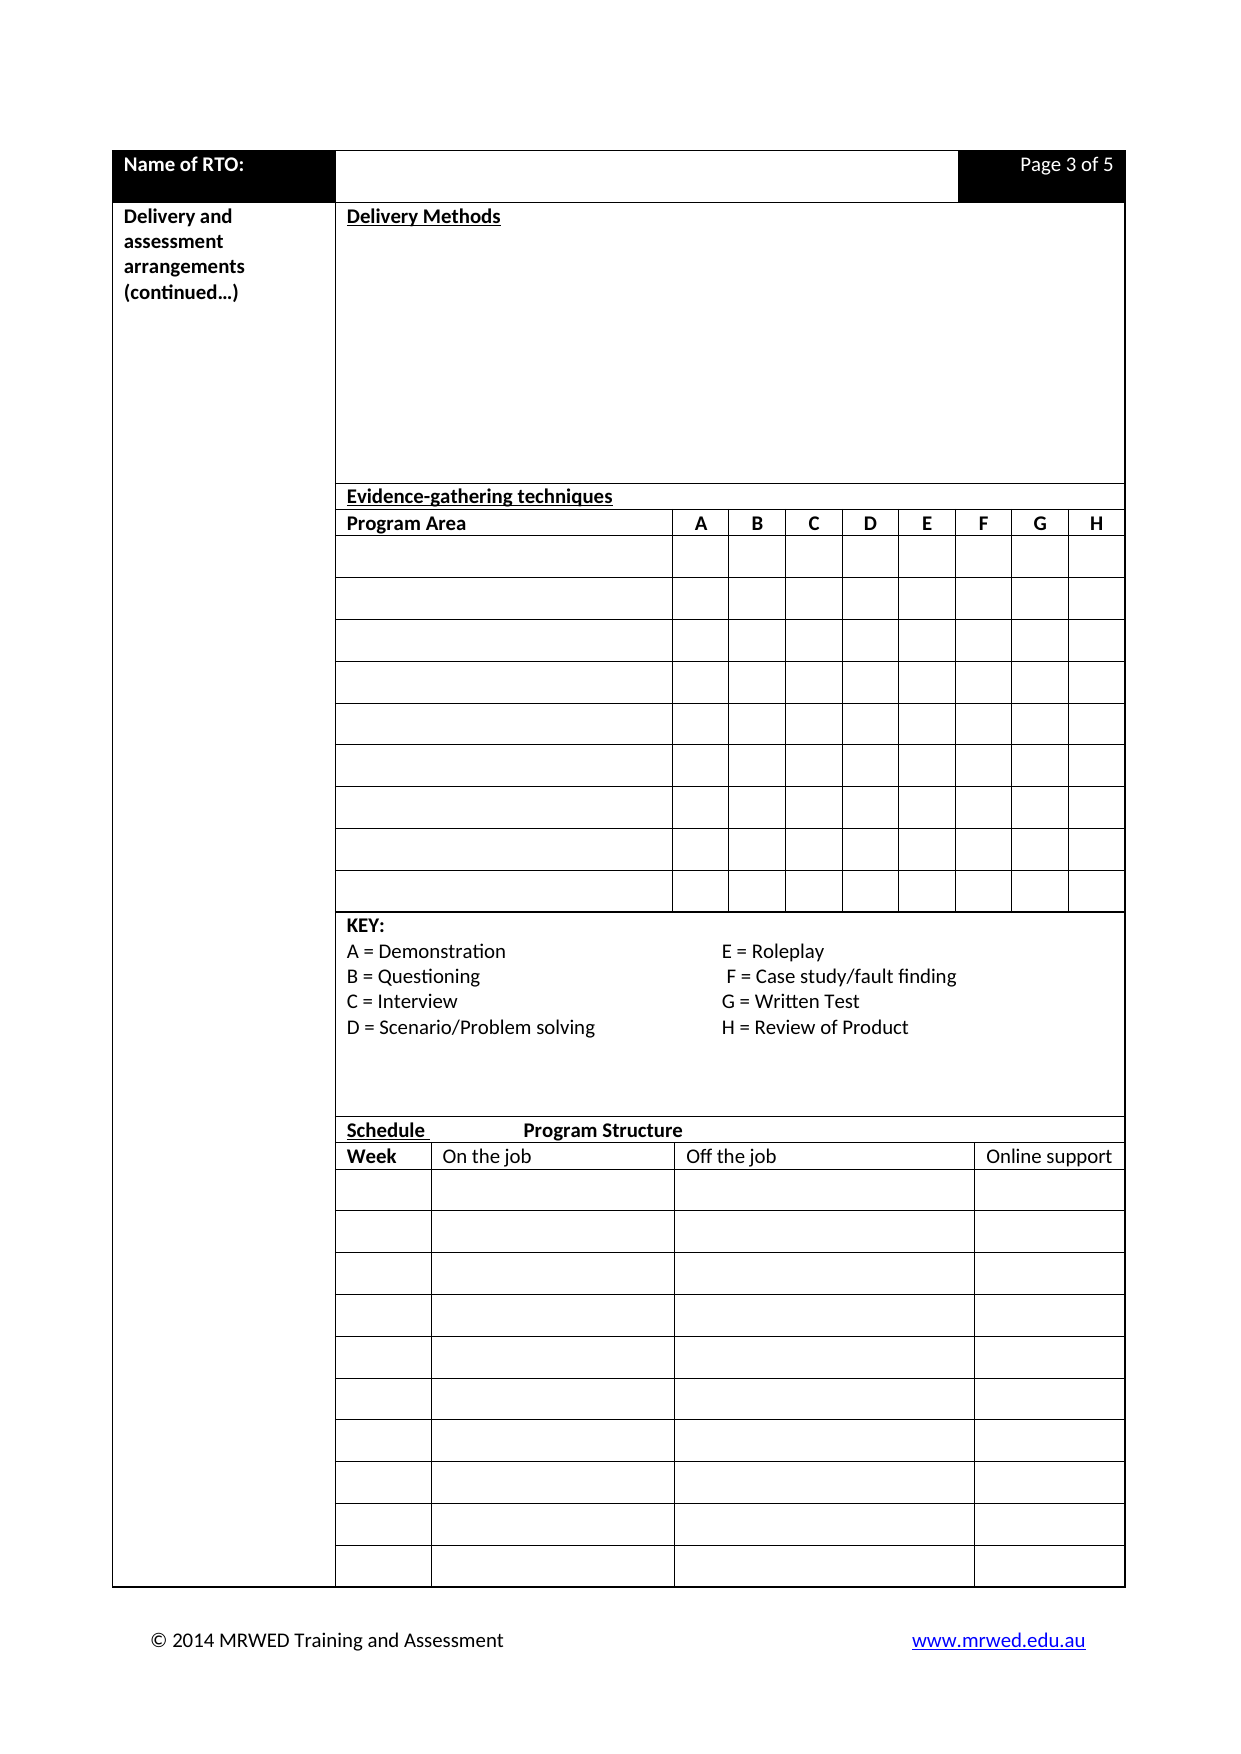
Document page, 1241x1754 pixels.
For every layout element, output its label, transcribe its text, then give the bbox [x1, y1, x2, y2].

table_cell Online support [975, 1143, 1124, 1169]
table_cell [1069, 787, 1124, 828]
table_cell [899, 704, 955, 744]
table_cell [113, 203, 335, 1586]
table_cell [729, 578, 785, 619]
table_cell [843, 578, 898, 619]
table_cell [975, 1379, 1124, 1419]
table_cell [336, 151, 958, 202]
table_cell [675, 1170, 974, 1210]
table_cell [975, 1253, 1124, 1294]
table_cell [899, 662, 955, 702]
table_cell [336, 1295, 431, 1336]
table_cell [336, 620, 672, 661]
table_cell [975, 1295, 1124, 1336]
table_cell Program Area [336, 510, 672, 535]
table_cell [1069, 871, 1124, 911]
table_cell [336, 1379, 431, 1419]
table_cell [336, 1462, 431, 1503]
table_cell [675, 1546, 974, 1586]
table_cell [1012, 536, 1068, 577]
table_cell [1069, 829, 1124, 869]
table_cell [336, 1211, 431, 1252]
table_cell [673, 829, 728, 869]
table_cell [336, 1420, 431, 1461]
table_cell [1012, 578, 1068, 619]
table_cell [786, 704, 842, 744]
table_cell [956, 578, 1011, 619]
table_cell [899, 745, 955, 786]
table_cell [975, 1211, 1124, 1252]
table_cell [899, 536, 955, 577]
table_cell [843, 704, 898, 744]
table_cell [432, 1337, 674, 1377]
table_cell [843, 745, 898, 786]
table_cell [675, 1420, 974, 1461]
table_cell E [899, 510, 955, 535]
table_cell [673, 787, 728, 828]
table_cell [786, 745, 842, 786]
table_cell [786, 620, 842, 661]
table_cell [956, 829, 1011, 869]
table_cell [899, 871, 955, 911]
table_cell [786, 787, 842, 828]
table_cell [786, 871, 842, 911]
table_cell Page 3 of 5 [959, 151, 1124, 202]
table_cell [336, 662, 672, 702]
table_cell [975, 1337, 1124, 1377]
table_cell H [1069, 510, 1124, 535]
table_cell [675, 1504, 974, 1544]
table_cell [843, 536, 898, 577]
table_cell [675, 1379, 974, 1419]
table_cell [1012, 871, 1068, 911]
table_cell Off the job [675, 1143, 974, 1169]
table_cell [1012, 620, 1068, 661]
table_cell [432, 1253, 674, 1294]
table_cell [675, 1462, 974, 1503]
table_cell [975, 1462, 1124, 1503]
table_cell [336, 704, 672, 744]
table_cell [1069, 745, 1124, 786]
table_cell [1012, 787, 1068, 828]
table_cell [786, 829, 842, 869]
table_cell [729, 871, 785, 911]
table_cell [432, 1546, 674, 1586]
table_cell [336, 1546, 431, 1586]
table_cell [956, 787, 1011, 828]
table_cell [1069, 578, 1124, 619]
table_cell [673, 871, 728, 911]
table_cell [336, 1170, 431, 1210]
table_cell C [786, 510, 842, 535]
table_cell [1069, 620, 1124, 661]
table_cell [675, 1253, 974, 1294]
table_cell [336, 1337, 431, 1377]
table_cell [336, 1253, 431, 1294]
table_cell [673, 662, 728, 702]
table_cell [843, 787, 898, 828]
table_cell [673, 536, 728, 577]
table_cell [843, 662, 898, 702]
table_cell [786, 536, 842, 577]
table_cell [675, 1211, 974, 1252]
table_cell [1012, 704, 1068, 744]
table_cell [1069, 704, 1124, 744]
table_cell [729, 745, 785, 786]
table_cell F [956, 510, 1011, 535]
table_cell D [843, 510, 898, 535]
table_cell [432, 1379, 674, 1419]
table_cell [675, 1295, 974, 1336]
table_cell [956, 745, 1011, 786]
table_cell Name of RTO: [113, 151, 335, 202]
table_cell [432, 1295, 674, 1336]
table_cell [1012, 745, 1068, 786]
table_cell [729, 536, 785, 577]
table_cell [729, 787, 785, 828]
table_cell On the job [432, 1143, 674, 1169]
table_cell [843, 871, 898, 911]
table_cell [843, 829, 898, 869]
table_cell [675, 1337, 974, 1377]
table_cell [899, 829, 955, 869]
table_cell [975, 1170, 1124, 1210]
table_cell [1069, 536, 1124, 577]
table_cell G [1012, 510, 1068, 535]
table_cell A [673, 510, 728, 535]
table_cell [956, 871, 1011, 911]
table_cell [786, 578, 842, 619]
table_cell [336, 787, 672, 828]
table_cell [975, 1546, 1124, 1586]
table_cell [956, 620, 1011, 661]
table_cell [843, 620, 898, 661]
table_cell [336, 536, 672, 577]
table_cell [1012, 829, 1068, 869]
table_cell [729, 704, 785, 744]
table_cell [729, 829, 785, 869]
table_cell [432, 1462, 674, 1503]
table_cell [432, 1420, 674, 1461]
table_cell [975, 1504, 1124, 1544]
table_cell [786, 662, 842, 702]
table_cell [956, 662, 1011, 702]
table_cell [729, 662, 785, 702]
table_cell [899, 787, 955, 828]
table_cell KEY: A = Demonstration E = Roleplay B = Questioning F = Case study/fault finding C = Interview G = Written Test D = Scenario/Problem solving H = Review of Product [336, 913, 1124, 1116]
table_cell [1069, 662, 1124, 702]
table_cell [432, 1504, 674, 1544]
table_cell [673, 745, 728, 786]
table_cell Delivery Methods [336, 203, 1124, 482]
table_cell [729, 620, 785, 661]
table_cell [956, 536, 1011, 577]
table_cell [975, 1420, 1124, 1461]
table_cell Evidence-gathering techniques [336, 484, 1124, 509]
table_cell Schedule Program Structure [336, 1117, 1124, 1142]
table_cell [899, 620, 955, 661]
table_cell [899, 578, 955, 619]
table_cell [432, 1170, 674, 1210]
table_cell [336, 578, 672, 619]
table_cell B [729, 510, 785, 535]
table_cell [1012, 662, 1068, 702]
table_cell [673, 578, 728, 619]
table_cell [336, 829, 672, 869]
table_cell [336, 1504, 431, 1544]
table_cell [956, 704, 1011, 744]
table_cell [673, 620, 728, 661]
table_cell [336, 871, 672, 911]
table_cell [432, 1211, 674, 1252]
table_cell [673, 704, 728, 744]
table_cell Week [336, 1143, 431, 1169]
table_cell [336, 745, 672, 786]
